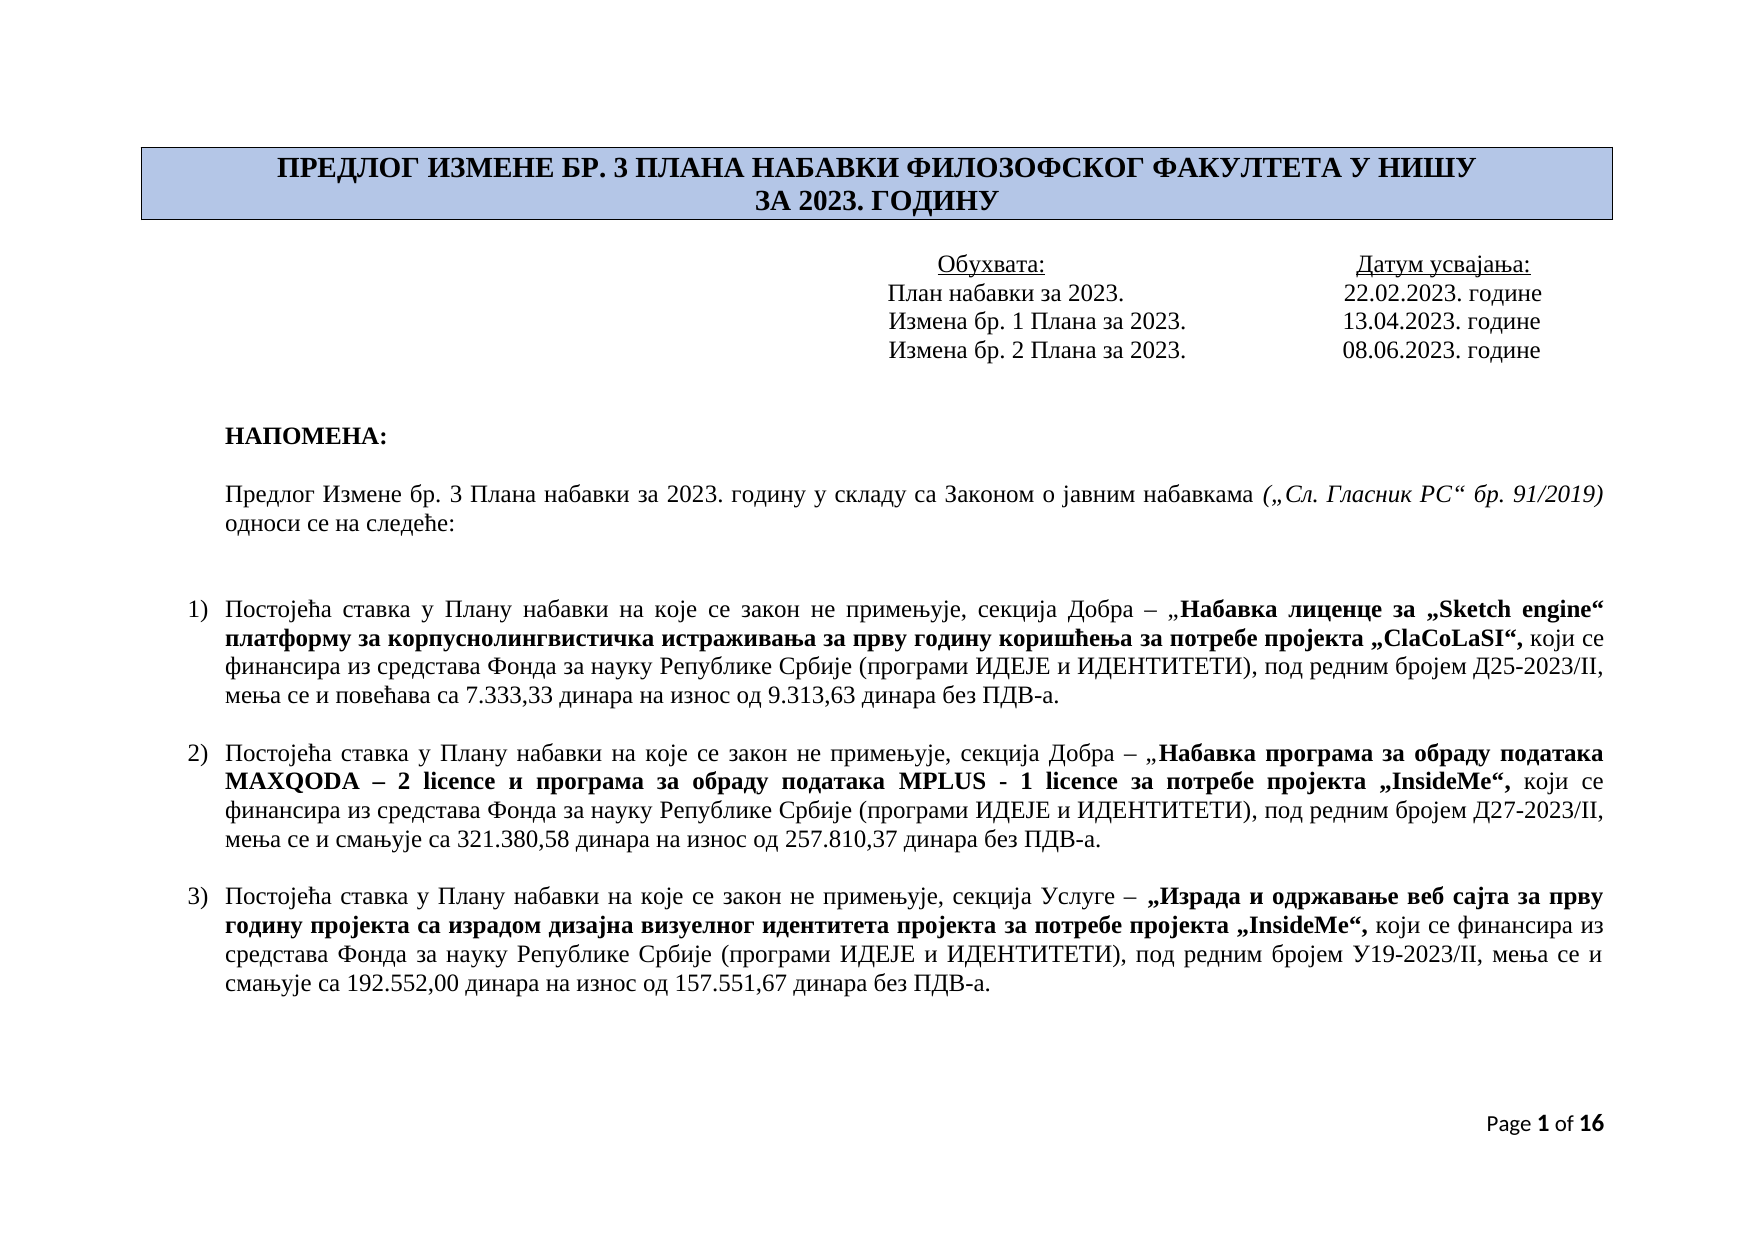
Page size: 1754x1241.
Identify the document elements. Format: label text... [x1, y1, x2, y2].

list Постојећа ставка у Плану набавки на које се закон не примењује, секција Добра – „Набавка лиценце за „Sketch engine“ платформу за корпуснолингвистичка истраживања за прву годину коришћења за потребе пројекта „ClaCoLaSI“, који се финансира из средстава Фонда за науку Републике Србије (програми ИДЕЈЕ и ИДЕНТИТЕТИ), под редним бројем Д25-2023/II, мења се и повећава са 7.333,33 динара на износ од 9.313,63 динара без ПДВ-а. [187, 594, 1604, 709]
text ЗА 2023. ГОДИНУ [142, 180, 1612, 219]
text ПРЕДЛОГ ИЗМЕНЕ БР. 3 ПЛАНА НАБАВКИ ФИЛОЗОФСКОГ ФАКУЛТЕТА У НИШУ [142, 148, 1612, 180]
list Постојећа ставка у Плану набавки на које се закон не примењује, секција Добра – „Набавка програма за обраду података MAXQODA – 2 licence и програма за обраду података MPLUS - 1 licence за потребе пројекта „InsideMe“, који се финансира из средстава Фонда за науку Републике Србије (програми ИДЕЈЕ и ИДЕНТИТЕТИ), под редним бројем Д27-2023/II, мења се и смањује са 321.380,58 динара на износ од 257.810,37 динара без ПДВ-а. [187, 738, 1604, 853]
text План набавки за 2023. 22.02.2023. године [150, 278, 1604, 306]
text Предлог Измене бр. 3 Плана набавки за 2023. годину у складу са Законом о јавним набавкама („Сл. Гласник РС“ бр. 91/2019) односи се на следеће: [225, 479, 1604, 536]
text Обухвата: Датум усвајања: [900, 249, 1604, 278]
text Измена бр. 2 Плана за 2023. 08.06.2023. године [150, 335, 1604, 364]
text НАПОМЕНА: [150, 421, 1604, 450]
text Измена бр. 1 Плана за 2023. 13.04.2023. године [150, 306, 1604, 335]
list Постојећа ставка у Плану набавки на које се закон не примењује, секција Услуге – „Израда и одржавање веб сајта за прву годину пројекта са израдом дизајна визуелног идентитета пројекта за потребе пројекта „InsideMe“, који се финансира из средстава Фонда за науку Републике Србије (програми ИДЕЈЕ и ИДЕНТИТЕТИ), под редним бројем У19-2023/II, мења се и смањује са 192.552,00 динара на износ од 157.551,67 динара без ПДВ-а. [187, 881, 1604, 996]
